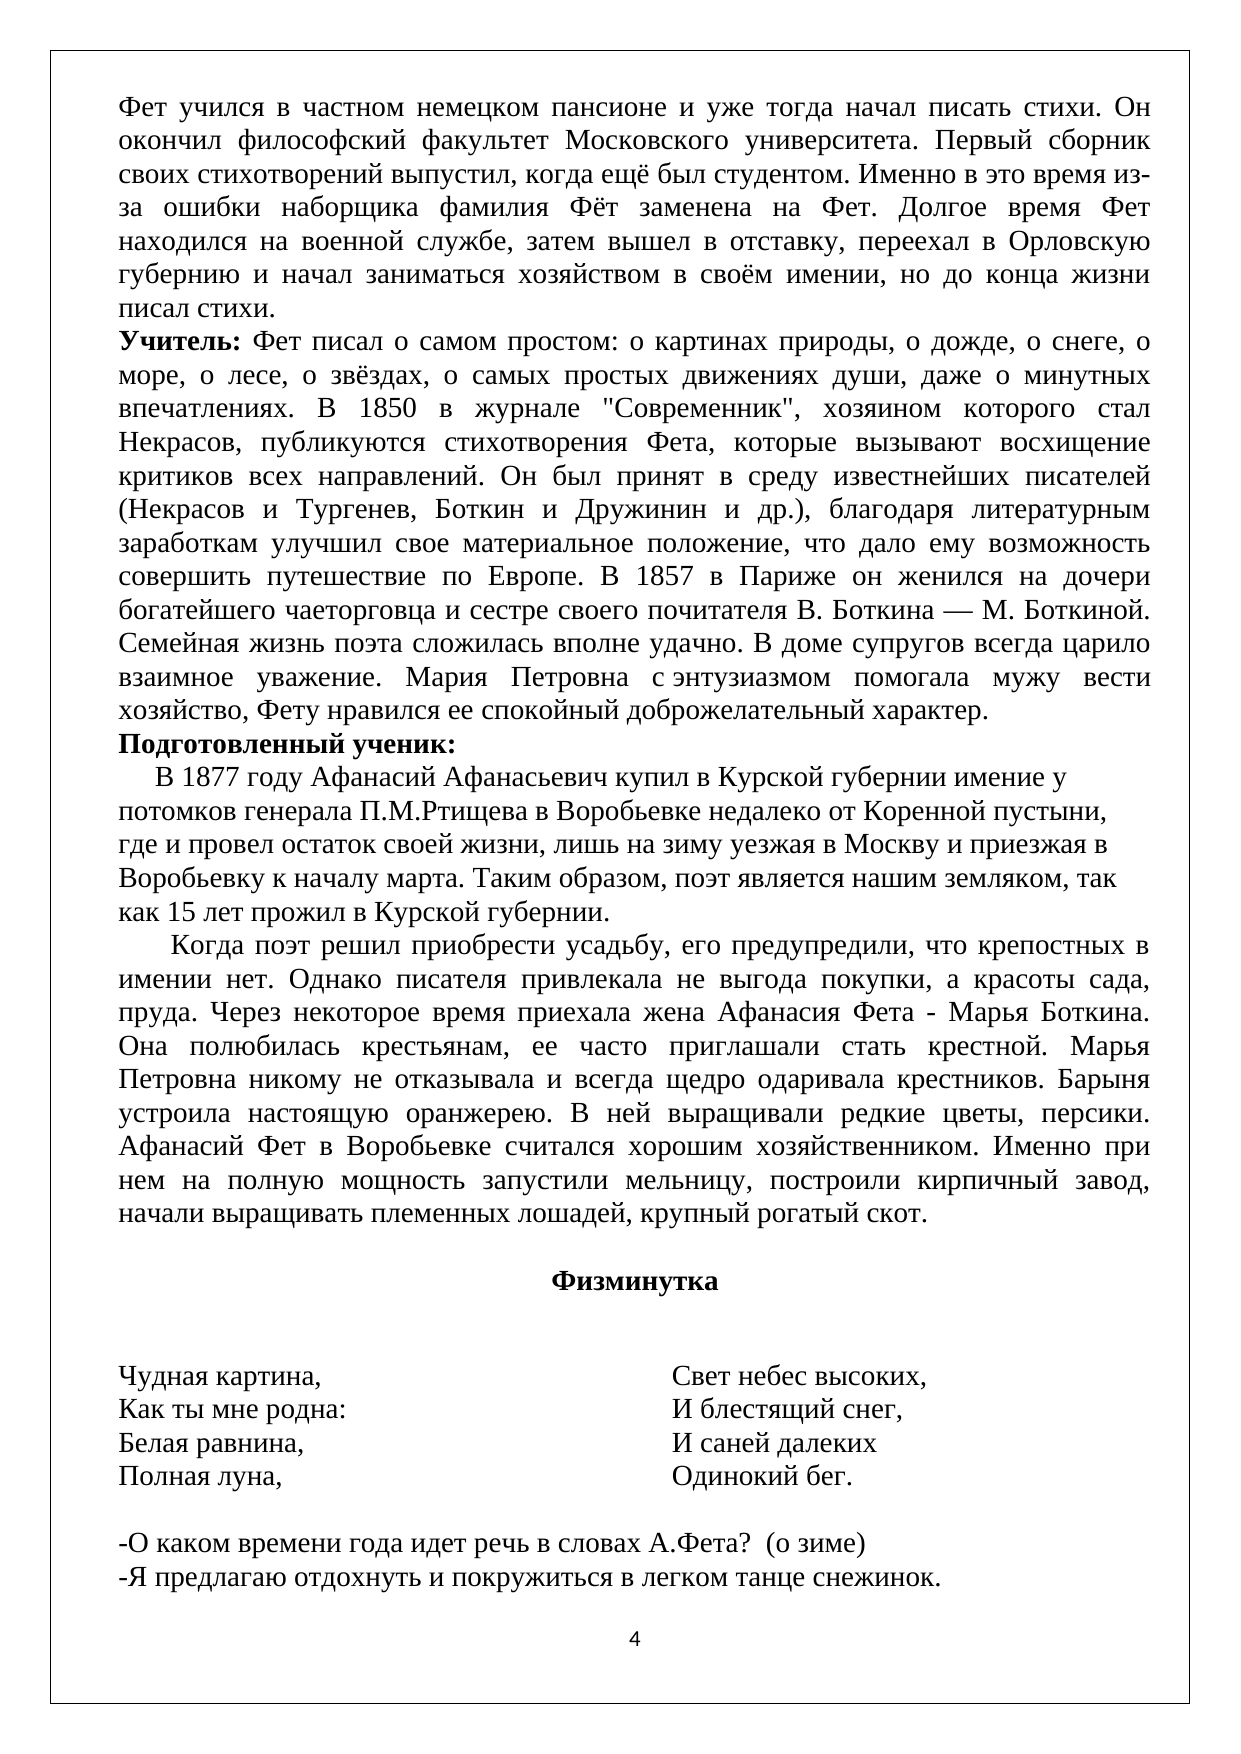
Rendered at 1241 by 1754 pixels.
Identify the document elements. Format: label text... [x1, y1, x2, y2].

text Чудная картина, [118, 1358, 598, 1391]
text Как ты мне родна: [118, 1391, 598, 1425]
text Когда поэт решил приобрести усадьбу, его предупредили, что крепостных в имении нет. Однако писателя привлекала не выгода покупки, а красоты сада, пруда. Через некоторое время приехала жена Афанасия Фета - Марья Боткина. Она полюбилась крестьянам, ее часто приглашали стать крестной. Марья Петровна никому не отказывала и всегда щедро одаривала крестников. Барыня устроила настоящую оранжерею. В ней выращивали редкие цветы, персики. Афанасий Фет в Воробьевке считался хорошим хозяйственником. Именно при нем на полную мощность запустили мельницу, построили кирпичный завод, начали выращивать племенных лошадей, крупный рогатый скот. [118, 927, 1152, 1229]
text Свет небес высоких, [672, 1358, 1152, 1391]
text Подготовленный ученик: [118, 726, 1152, 759]
text Учитель: Фет писал о самом простом: о картинах природы, о дожде, о снеге, о море, о лесе, о звёздах, о самых простых движениях души, даже о минутных впечатлениях. В 1850 в журнале "Современник", хозяином которого стал Некрасов, публикуются стихотворения Фета, которые вызывают восхищение критиков всех направлений. Он был принят в среду известнейших писателей (Некрасов и Тургенев, Боткин и Дружинин и др.), благодаря литературным заработкам улучшил свое материальное положение, что дало ему возможность совершить путешествие по Европе. В 1857 в Париже он женился на дочери богатейшего чаеторговца и сестре своего почитателя В. Боткина — М. Боткиной. Семейная жизнь поэта сложилась вполне удачно. В доме супругов всегда царило взаимное уважение. Мария Петровна с энтузиазмом помогала мужу вести хозяйство, Фету нравился ее спокойный доброжелательный характер. [118, 323, 1152, 726]
text Физминутка [118, 1263, 1152, 1296]
text И блестящий снег, [672, 1391, 1152, 1425]
text Белая равнина, [118, 1425, 598, 1458]
text И саней далеких [672, 1425, 1152, 1458]
text Полная луна, [118, 1458, 598, 1492]
text -О каком времени года идет речь в словах А.Фета? (о зиме) [118, 1525, 1152, 1559]
text Одинокий бег. [672, 1458, 1152, 1492]
text -Я предлагаю отдохнуть и покружиться в легком танце снежинок. [118, 1559, 1152, 1592]
text Фет учился в частном немецком пансионе и уже тогда начал писать стихи. Он окончил философский факультет Московского университета. Первый сборник своих стихотворений выпустил, когда ещё был студентом. Именно в это время из-за ошибки наборщика фамилия Фёт заменена на Фет. Долгое время Фет находился на военной службе, затем вышел в отставку, переехал в Орловскую губернию и начал заниматься хозяйством в своём имении, но до конца жизни писал стихи. [118, 89, 1152, 323]
text В 1877 году Афанасий Афанасьевич купил в Курской губернии имение у потомков генерала П.М.Ртищева в Воробьевке недалеко от Коренной пустыни, где и провел остаток своей жизни, лишь на зиму уезжая в Москву и приезжая в Воробьевку к началу марта. Таким образом, поэт является нашим земляком, так как 15 лет прожил в Курской губернии. [118, 759, 1152, 927]
